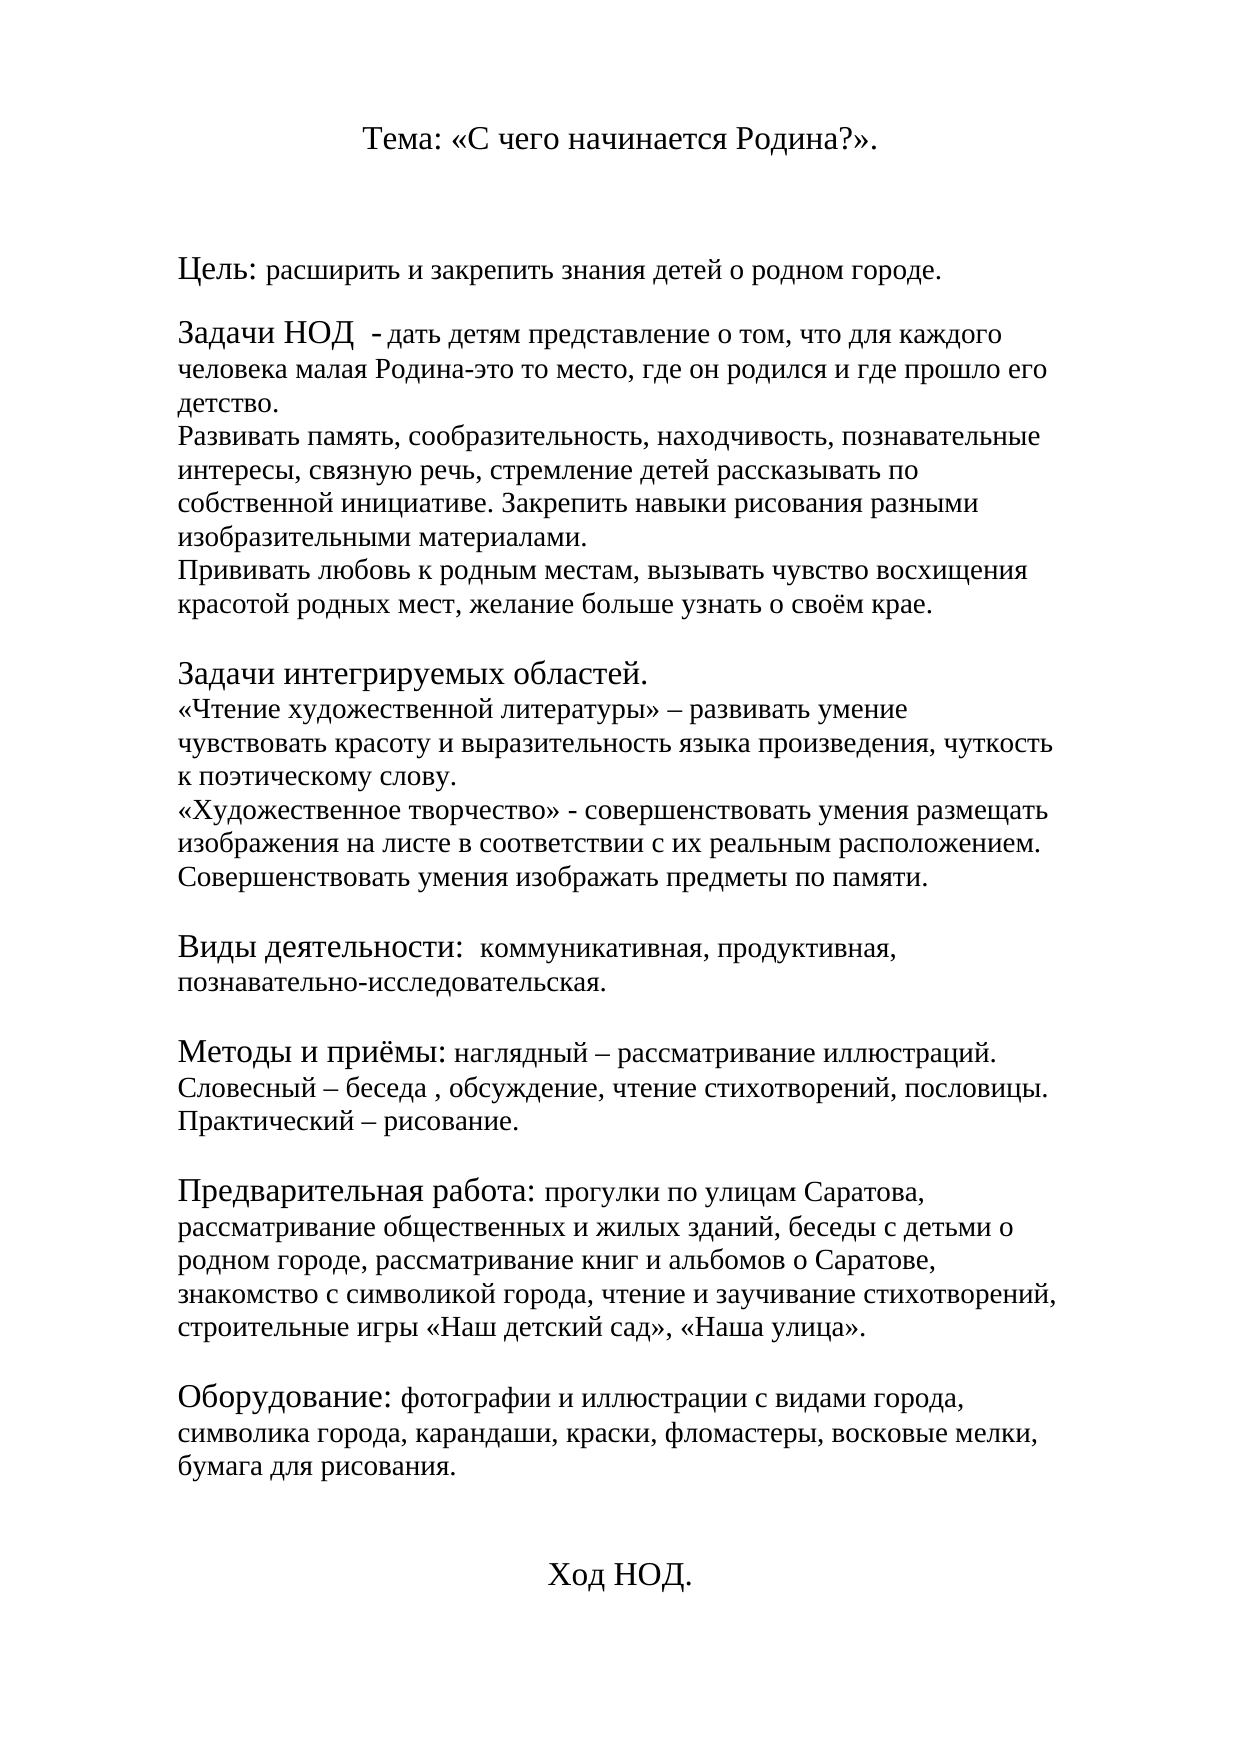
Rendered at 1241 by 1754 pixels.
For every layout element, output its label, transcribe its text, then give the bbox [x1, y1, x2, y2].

text «Художественное творчество» - совершенствовать умения размещать изображения на листе в соответствии с их реальным расположением. Совершенствовать умения изображать предметы по памяти. [177, 792, 1063, 893]
text Задачи НОД - дать детям представление о том, что для каждого человека малая Родина-это то место, где он родился и где прошло его детство. [177, 313, 1063, 418]
text Практический – рисование. [177, 1103, 1063, 1137]
text «Чтение художественной литературы» – развивать умение чувствовать красоту и выразительность языка произведения, чуткость к поэтическому слову. [177, 691, 1063, 792]
text Оборудование: фотографии и иллюстрации с видами города, символика города, карандаши, краски, фломастеры, восковые мелки, бумага для рисования. [177, 1377, 1063, 1482]
text Прививать любовь к родным местам, вызывать чувство восхищения красотой родных мест, желание больше узнать о своём крае. [177, 552, 1063, 619]
text Предварительная работа: прогулки по улицам Саратова, рассматривание общественных и жилых зданий, беседы с детьми о родном городе, рассматривание книг и альбомов о Саратове, знакомство с символикой города, чтение и заучивание стихотворений, строительные игры «Наш детский сад», «Наша улица». [177, 1171, 1063, 1343]
text Ход НОД. [177, 1554, 1063, 1592]
text Методы и приёмы: наглядный – рассматривание иллюстраций. [177, 1032, 1063, 1070]
text Развивать память, сообразительность, находчивость, познавательные интересы, связную речь, стремление детей рассказывать по собственной инициативе. Закрепить навыки рисования разными изобразительными материалами. [177, 418, 1063, 552]
text Тема: «С чего начинается Родина?». [177, 118, 1063, 156]
text Цель: расширить и закрепить знания детей о родном городе. [177, 248, 1063, 286]
text Словесный – беседа , обсуждение, чтение стихотворений, пословицы. [177, 1070, 1063, 1103]
text Задачи интегрируемых областей. [177, 653, 1063, 691]
text Виды деятельности: коммуникативная, продуктивная, познавательно-исследовательская. [177, 926, 1063, 998]
